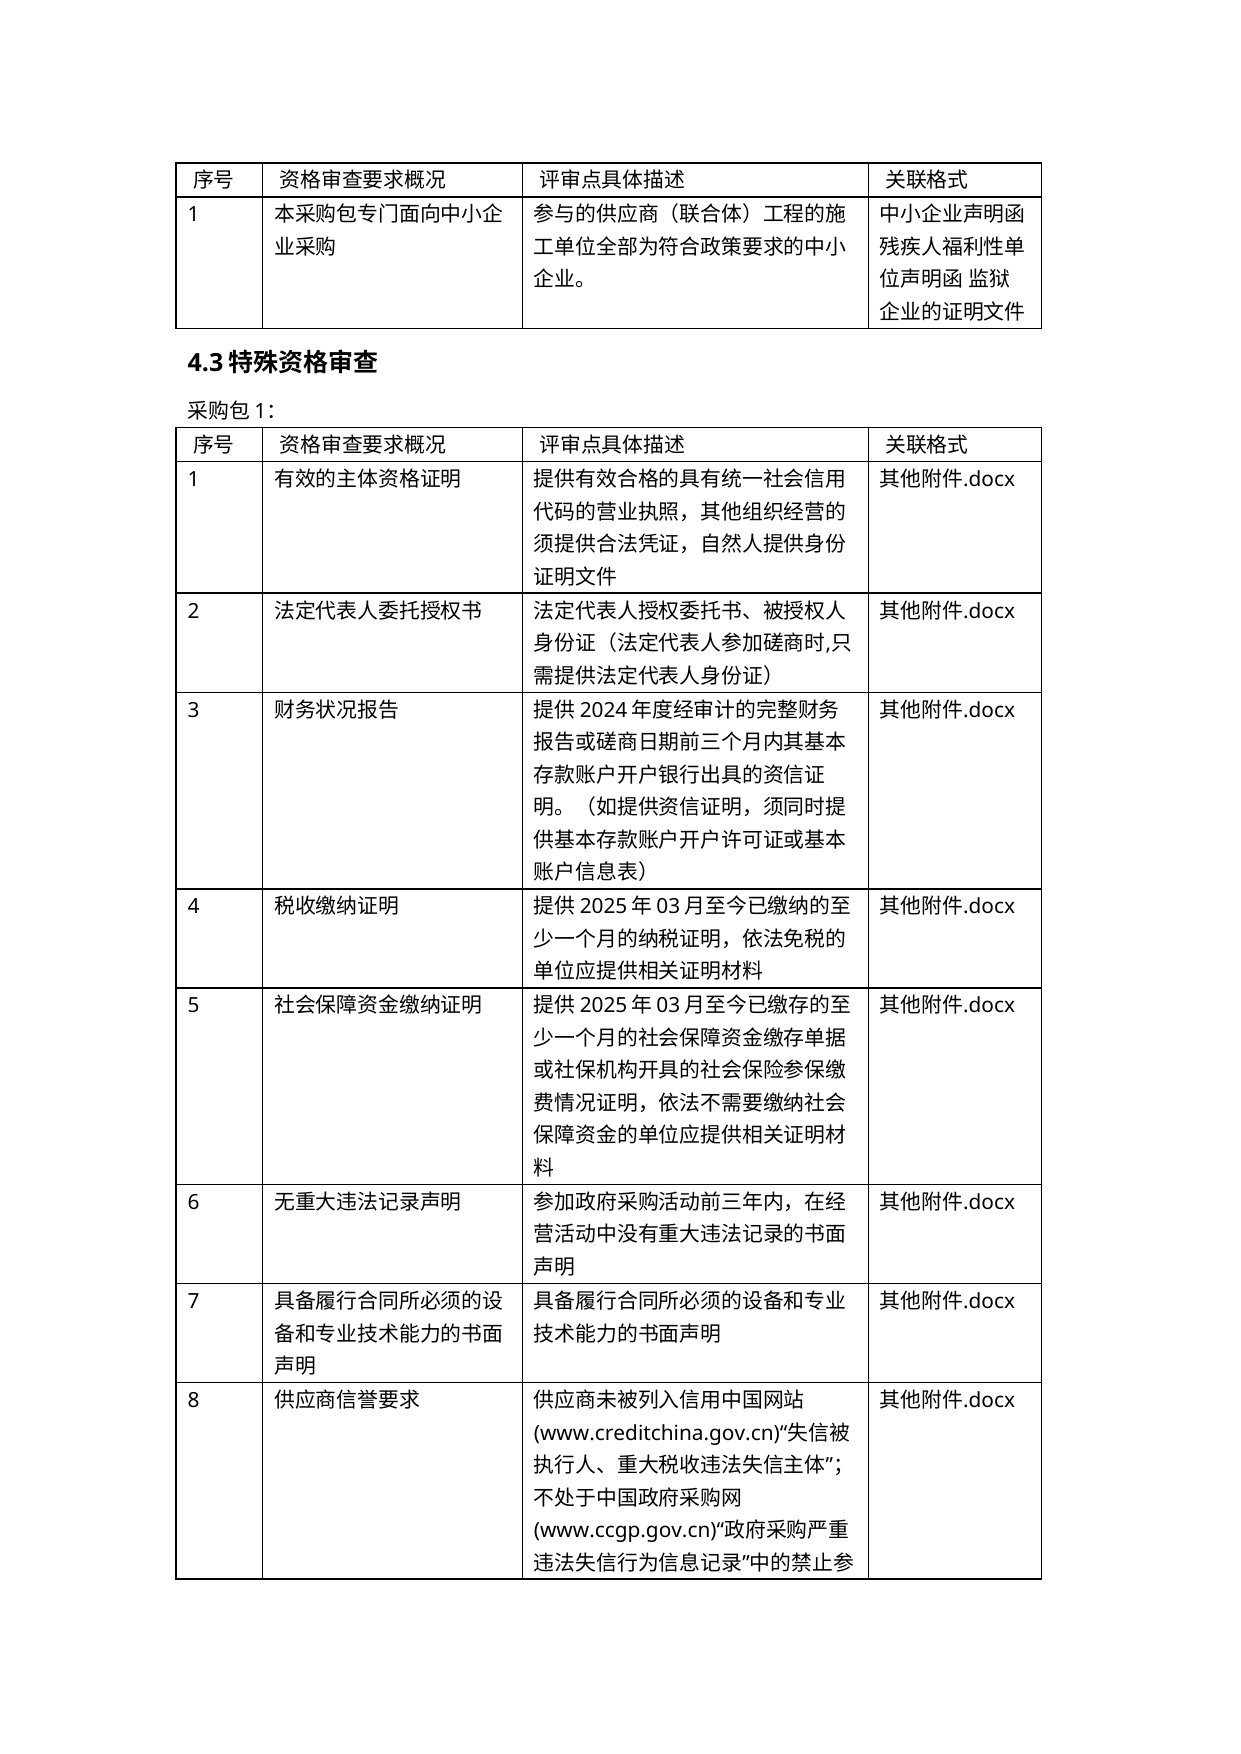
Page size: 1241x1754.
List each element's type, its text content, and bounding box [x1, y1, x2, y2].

table_cell 4 [177, 890, 262, 987]
table_header 资格审查要求概况 [263, 428, 522, 461]
table_cell 法定代表人委托授权书 [263, 594, 522, 691]
table_header 评审点具体描述 [523, 428, 868, 461]
table_cell 其他附件.docx [869, 890, 1041, 987]
table_cell 5 [177, 989, 262, 1183]
table_header 序号 [177, 164, 262, 196]
table_header 关联格式 [869, 164, 1041, 196]
table_cell 6 [177, 1185, 262, 1283]
table_cell 1 [177, 462, 262, 592]
table_cell 3 [177, 693, 262, 888]
table_cell 提供有效合格的具有统一社会信用代码的营业执照，其他组织经营的须提供合法凭证，自然人提供身份证明文件 [523, 462, 868, 592]
table_header 关联格式 [869, 428, 1041, 461]
table_cell 财务状况报告 [263, 693, 522, 888]
table_cell 无重大违法记录声明 [263, 1185, 522, 1283]
table_cell 本采购包专门面向中小企业采购 [263, 198, 522, 328]
table_cell 提供2025年03月至今已缴纳的至少一个月的纳税证明，依法免税的单位应提供相关证明材料 [523, 890, 868, 987]
table_cell 7 [177, 1284, 262, 1382]
table_cell 其他附件.docx [869, 989, 1041, 1183]
table_cell 提供2025年03月至今已缴存的至少一个月的社会保障资金缴存单据或社保机构开具的社会保险参保缴费情况证明，依法不需要缴纳社会保障资金的单位应提供相关证明材料 [523, 989, 868, 1183]
table_cell 社会保障资金缴纳证明 [263, 989, 522, 1183]
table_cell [523, 1383, 868, 1578]
table_cell 其他附件.docx [869, 594, 1041, 691]
table_cell 参与的供应商（联合体）工程的施工单位全部为符合政策要求的中小企业。 [523, 198, 868, 328]
table_header 资格审查要求概况 [263, 164, 522, 196]
table_cell 其他附件.docx [869, 1284, 1041, 1382]
table_cell 中小企业声明函 残疾人福利性单位声明函 监狱企业的证明文件 [869, 198, 1041, 328]
table_cell 提供2024年度经审计的完整财务报告或磋商日期前三个月内其基本存款账户开户银行出具的资信证明。（如提供资信证明，须同时提供基本存款账户开户许可证或基本账户信息表） [523, 693, 868, 888]
table_cell 具备履行合同所必须的设备和专业技术能力的书面声明 [523, 1284, 868, 1382]
table_cell 2 [177, 594, 262, 691]
table_cell 8 [177, 1383, 262, 1578]
table_cell 其他附件.docx [869, 1383, 1041, 1578]
table_cell 参加政府采购活动前三年内，在经营活动中没有重大违法记录的书面声明 [523, 1185, 868, 1283]
text 4.3特殊资格审查 [187, 329, 1053, 394]
table_cell 其他附件.docx [869, 462, 1041, 592]
table_cell 其他附件.docx [869, 1185, 1041, 1283]
table_header 序号 [177, 428, 262, 461]
table_cell 法定代表人授权委托书、被授权人身份证（法定代表人参加磋商时,只需提供法定代表人身份证） [523, 594, 868, 691]
table_cell 1 [177, 198, 262, 328]
table_cell 有效的主体资格证明 [263, 462, 522, 592]
table_cell 税收缴纳证明 [263, 890, 522, 987]
table_header 评审点具体描述 [523, 164, 868, 196]
table_cell 其他附件.docx [869, 693, 1041, 888]
table_cell 供应商信誉要求 [263, 1383, 522, 1578]
table_cell 具备履行合同所必须的设备和专业技术能力的书面声明 [263, 1284, 522, 1382]
text 采购包1： [187, 394, 1053, 427]
